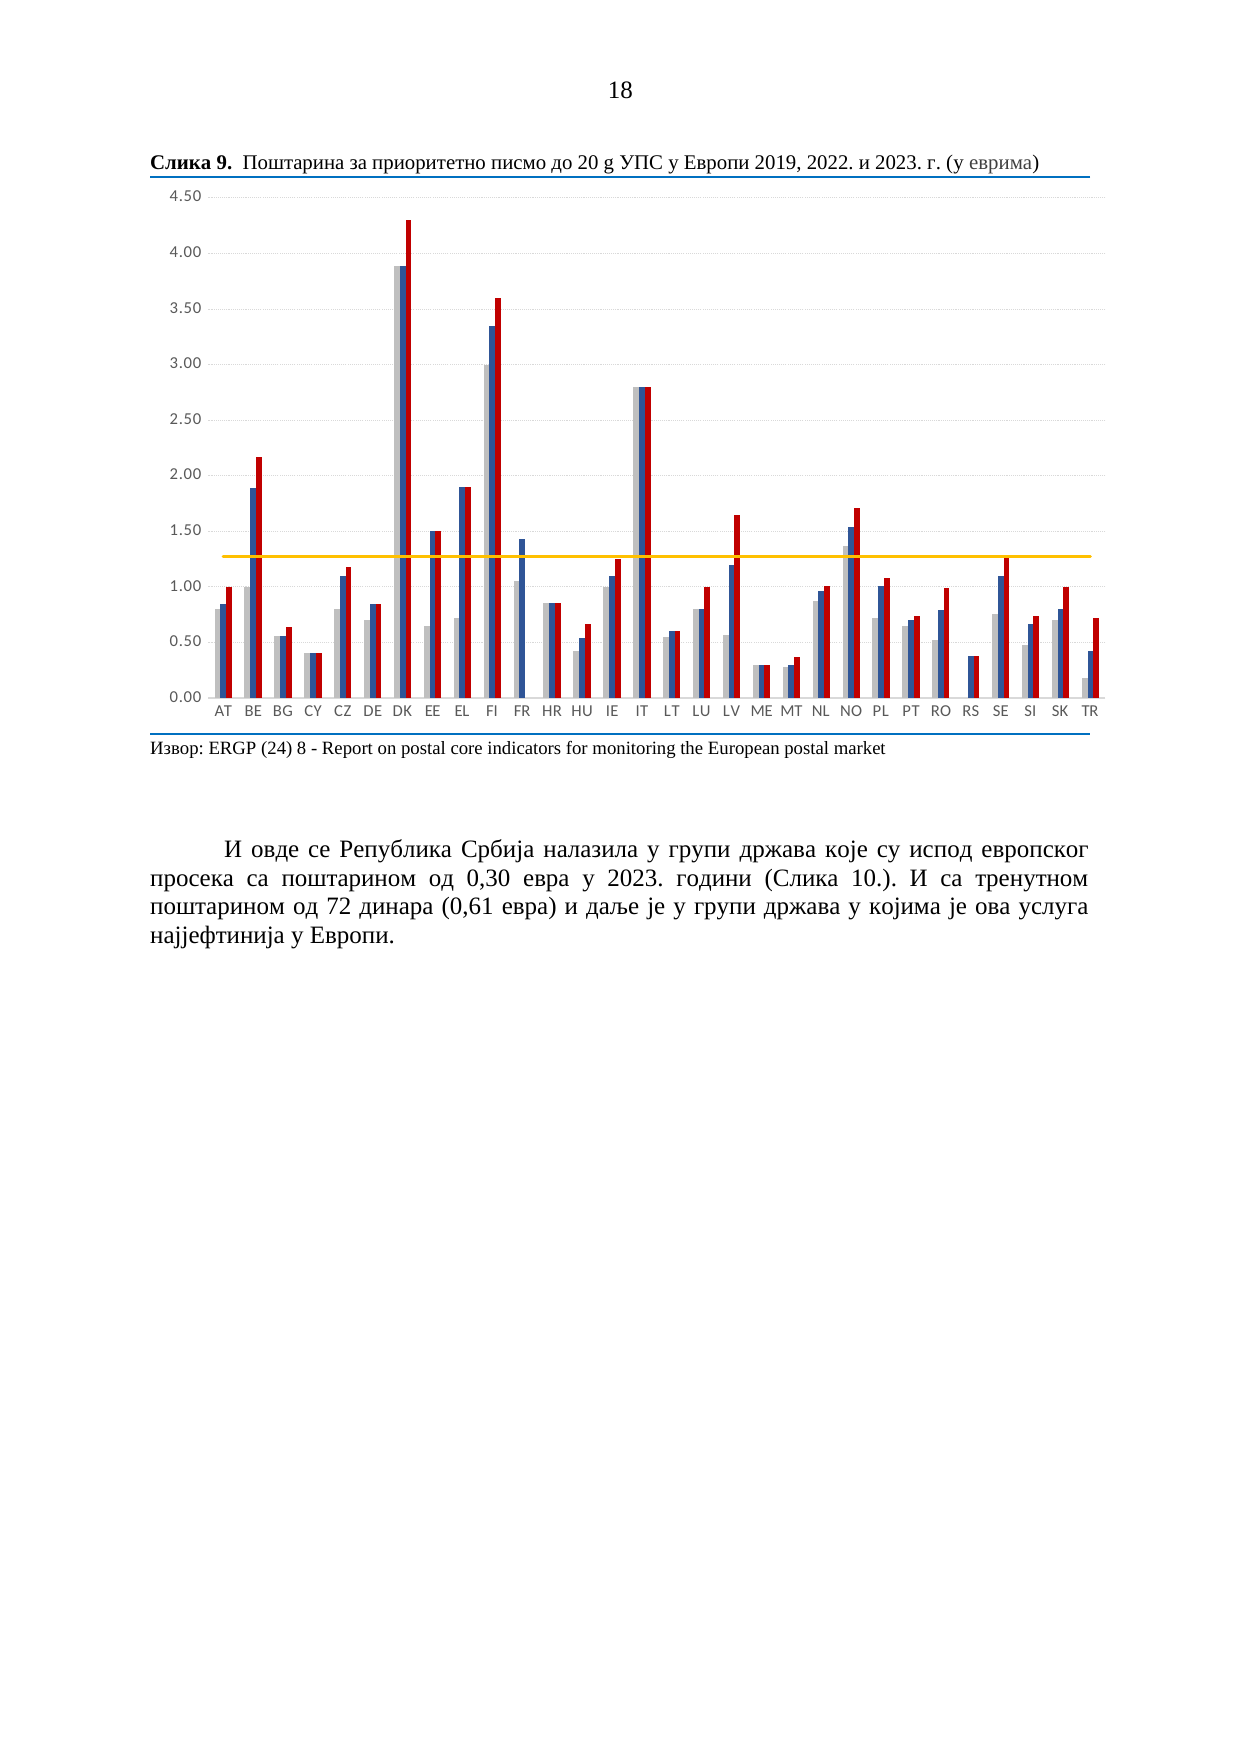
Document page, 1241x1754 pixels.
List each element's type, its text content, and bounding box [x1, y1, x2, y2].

text И овде се Република Србија налазила у групи држава које су испод европског просека са поштарином од 0,30 евра у 2023. години (Слика 10.). И са тренутном поштарином од 72 динара (0,61 евра) и даље је у групи држава у којима је ова услуга најјефтинија у Европи. [150, 834, 1090, 949]
text Извор: ERGP (24) 8 - Report on postal core indicators for monitoring the European postal market [150, 735, 1090, 758]
text Слика 9. Поштарина за приоритетно писмо до 20 g УПС у Европи 2019, 2022. и 2023. г. (у еврима) [150, 150, 1090, 176]
